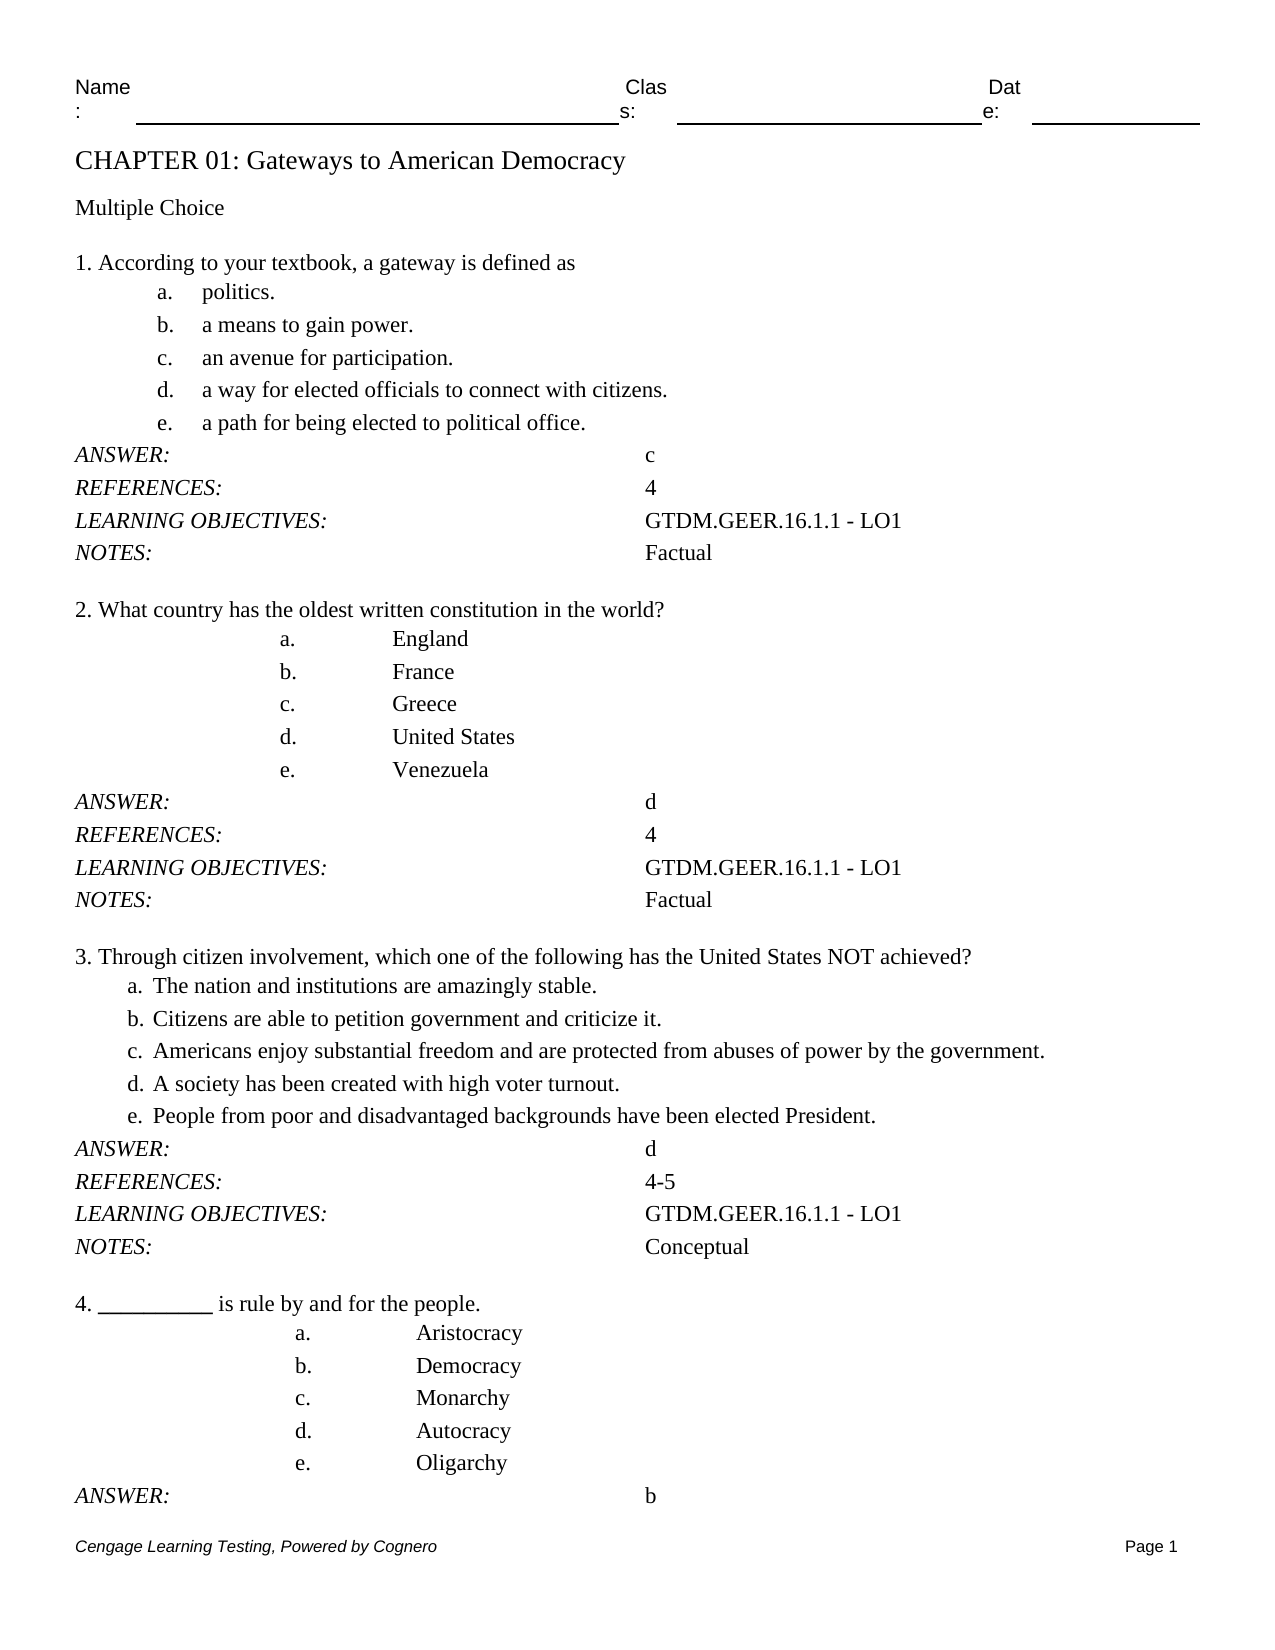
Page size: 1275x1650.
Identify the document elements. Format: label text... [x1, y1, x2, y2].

table_header 2. What country has the oldest written constitution in the world? [75, 622, 1200, 916]
table_header 1. According to your textbook, a gateway is defined as [75, 275, 1200, 569]
table_header 3. ​Through citizen involvement, which one of the following has the United States NOT achieved? [75, 969, 1200, 1263]
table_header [75, 1316, 1200, 1512]
